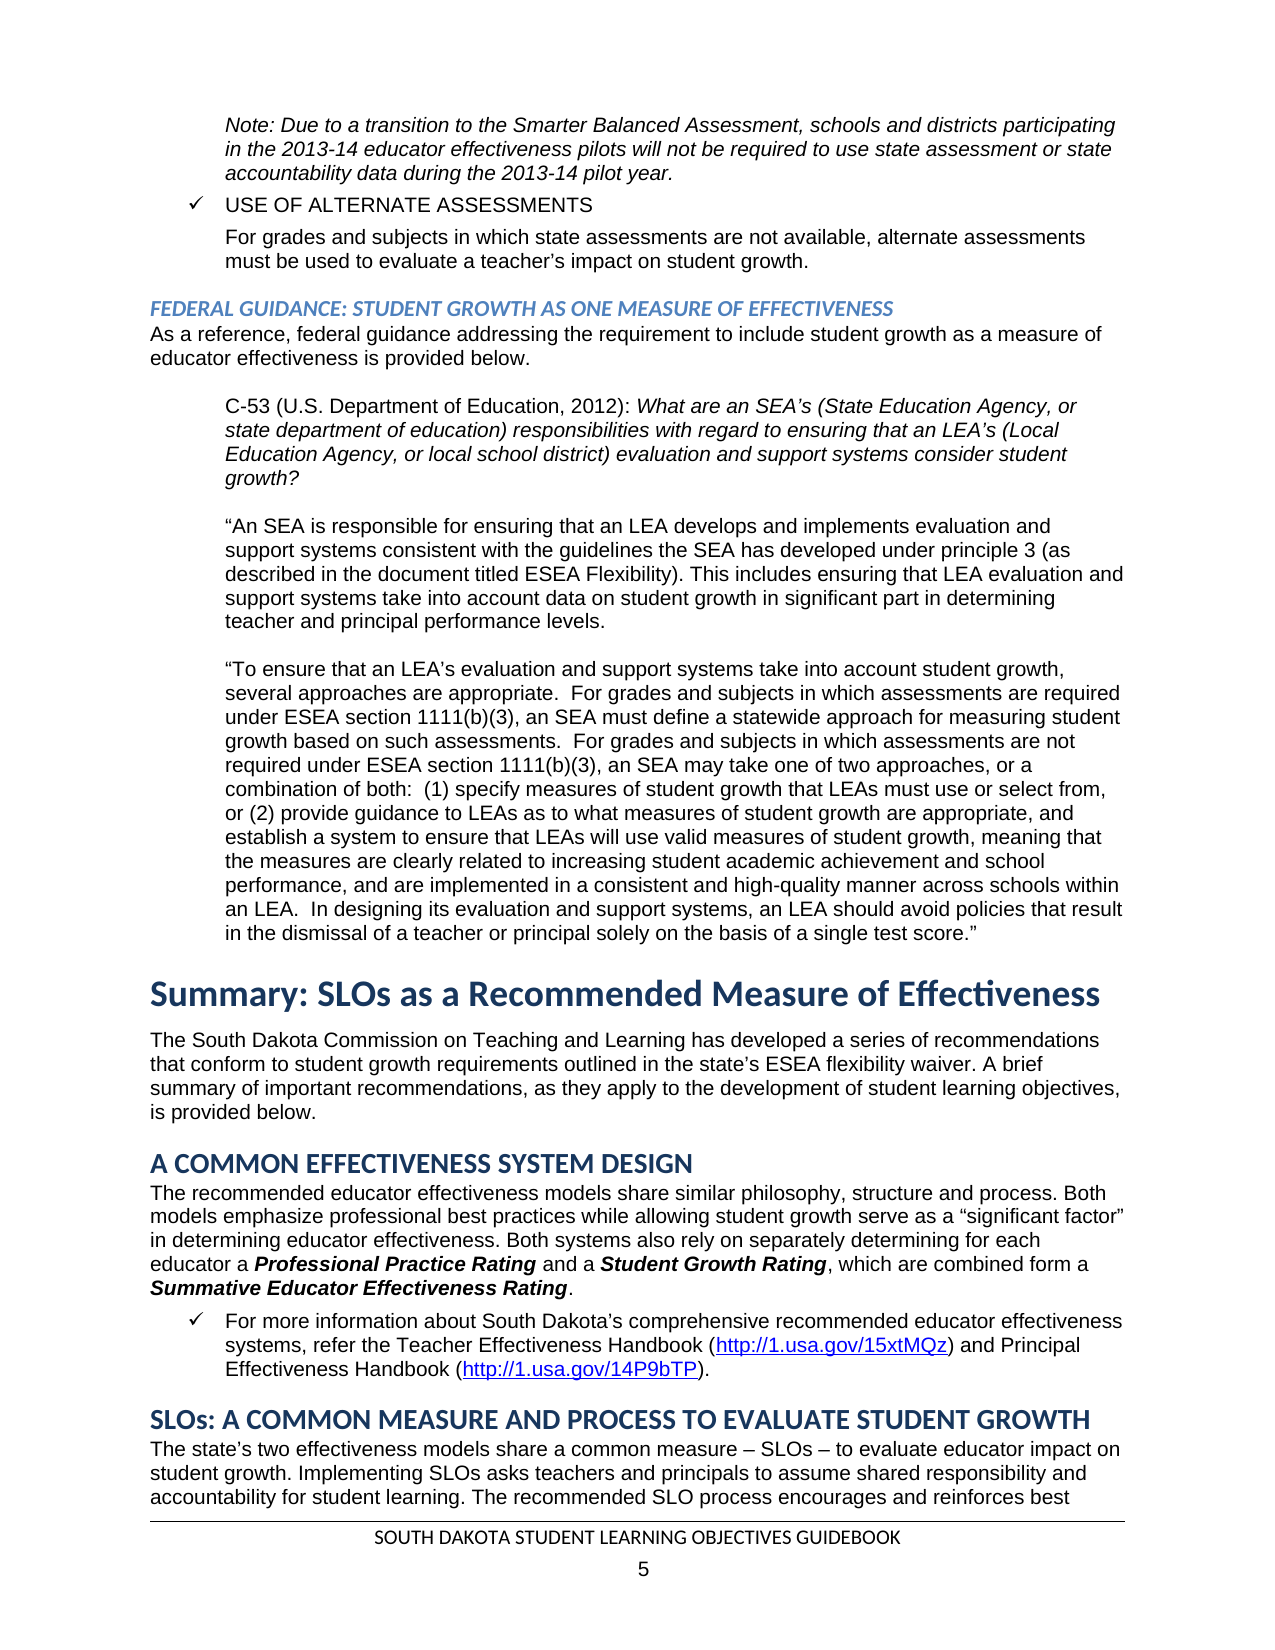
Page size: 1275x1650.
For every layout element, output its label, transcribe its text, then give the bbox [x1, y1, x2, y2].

text As a reference, federal guidance addressing the requirement to include student growth as a measure of educator effectiveness is provided below. [150, 322, 1125, 370]
subtitle SLOs: A COMMON MEASURE AND PROCESS TO EVALUATE STUDENT GROWTH [150, 1401, 1125, 1437]
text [150, 1437, 1125, 1509]
list USE OF ALTERNATE ASSESSMENTS [187, 193, 1125, 217]
subtitle Summary: SLOs as a Recommended Measure of Effectiveness [150, 970, 1125, 1016]
text “An SEA is responsible for ensuring that an LEA develops and implements evaluation and support systems consistent with the guidelines the SEA has developed under principle 3 (as described in the document titled ESEA Flexibility). This includes ensuring that LEA evaluation and support systems take into account data on student growth in significant part in determining teacher and principal performance levels. [225, 513, 1125, 633]
list For more information about South Dakota’s comprehensive recommended educator effectiveness systems, refer the Teacher Effectiveness Handbook (http://1.usa.gov/15xtMQz) and Principal Effectiveness Handbook (http://1.usa.gov/14P9bTP). [187, 1308, 1125, 1381]
subtitle FEDERAL GUIDANCE: STUDENT GROWTH AS ONE MEASURE OF EFFECTIVENESS [150, 294, 1125, 322]
text “To ensure that an LEA’s evaluation and support systems take into account student growth, several approaches are appropriate. For grades and subjects in which assessments are required under ESEA section 1111(b)(3), an SEA must define a statewide approach for measuring student growth based on such assessments. For grades and subjects in which assessments are not required under ESEA section 1111(b)(3), an SEA may take one of two approaches, or a combination of both: (1) specify measures of student growth that LEAs must use or select from, or (2) provide guidance to LEAs as to what measures of student growth are appropriate, and establish a system to ensure that LEAs will use valid measures of student growth, meaning that the measures are clearly related to increasing student academic achievement and school performance, and are implemented in a consistent and high-quality manner across schools within an LEA. In designing its evaluation and support systems, an LEA should avoid policies that result in the dismissal of a teacher or principal solely on the basis of a single test score.” [225, 657, 1125, 945]
text The recommended educator effectiveness models share similar philosophy, structure and process. Both models emphasize professional best practices while allowing student growth serve as a “significant factor” in determining educator effectiveness. Both systems also rely on separately determining for each educator a Professional Practice Rating and a Student Growth Rating, which are combined form a Summative Educator Effectiveness Rating. [150, 1180, 1125, 1300]
text C-53: What are an SEA’s (State Education Agency, or state department of education) responsibilities with regard to ensuring that an LEA’s (Local Education Agency, or local school district) evaluation and support systems consider student growth? [225, 394, 1125, 489]
text The South Dakota Commission on Teaching and Learning has developed a series of recommendations that conform to student growth requirements outlined in the state’s ESEA flexibility waiver. A brief summary of important recommendations, as they apply to the development of student learning objectives, is provided below. [150, 1028, 1125, 1124]
text For grades and subjects in which state assessments are not available, alternate assessments must be used to evaluate a teacher’s impact on student growth. [225, 225, 1125, 273]
subtitle A COMMON EFFECTIVENESS SYSTEM DESIGN [150, 1145, 1125, 1180]
text Note: Due to a transition to the Smarter Balanced Assessment, schools and districts participating in the 2013-14 educator effectiveness pilots will not be required to use state assessment or state accountability data during the 2013-14 pilot year. [225, 112, 1125, 184]
